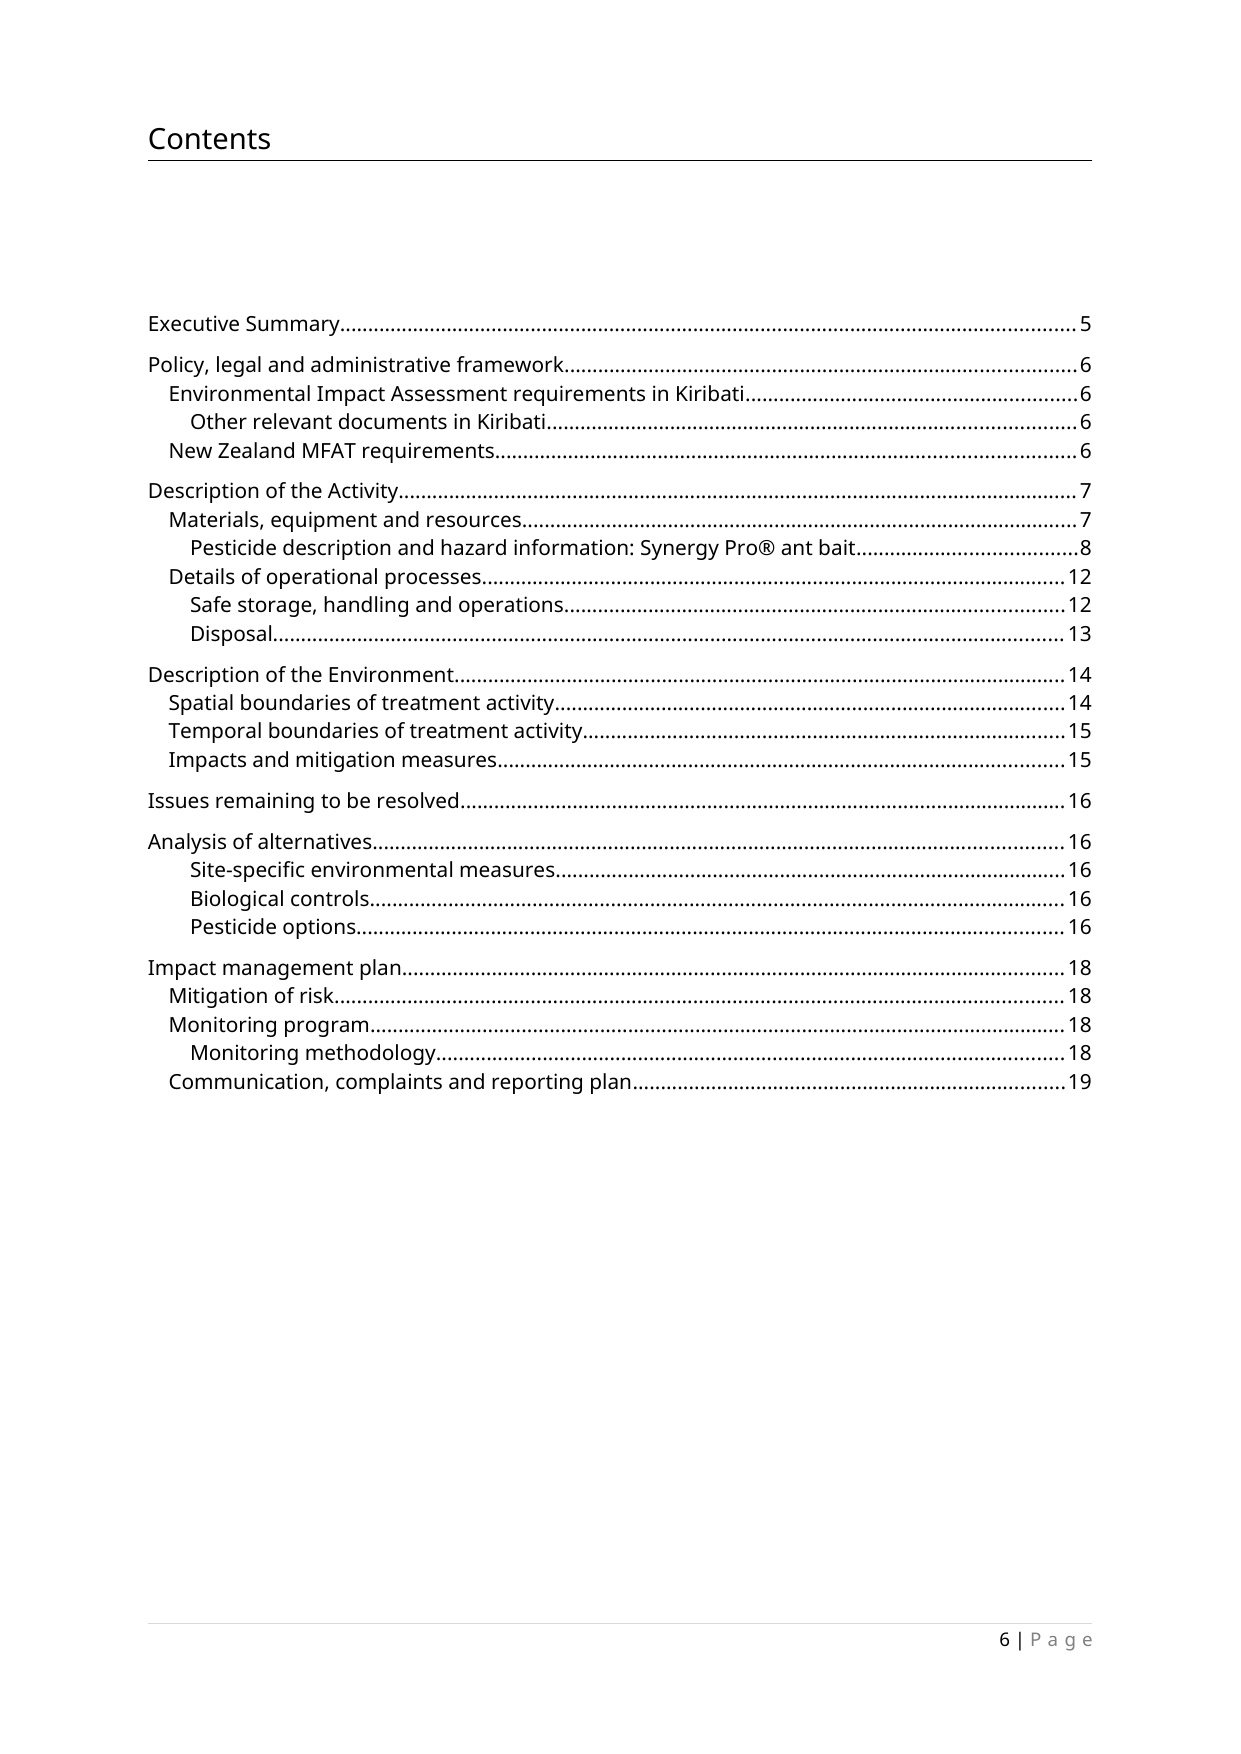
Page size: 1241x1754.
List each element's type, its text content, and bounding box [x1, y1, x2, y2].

text Contents [148, 118, 1092, 160]
